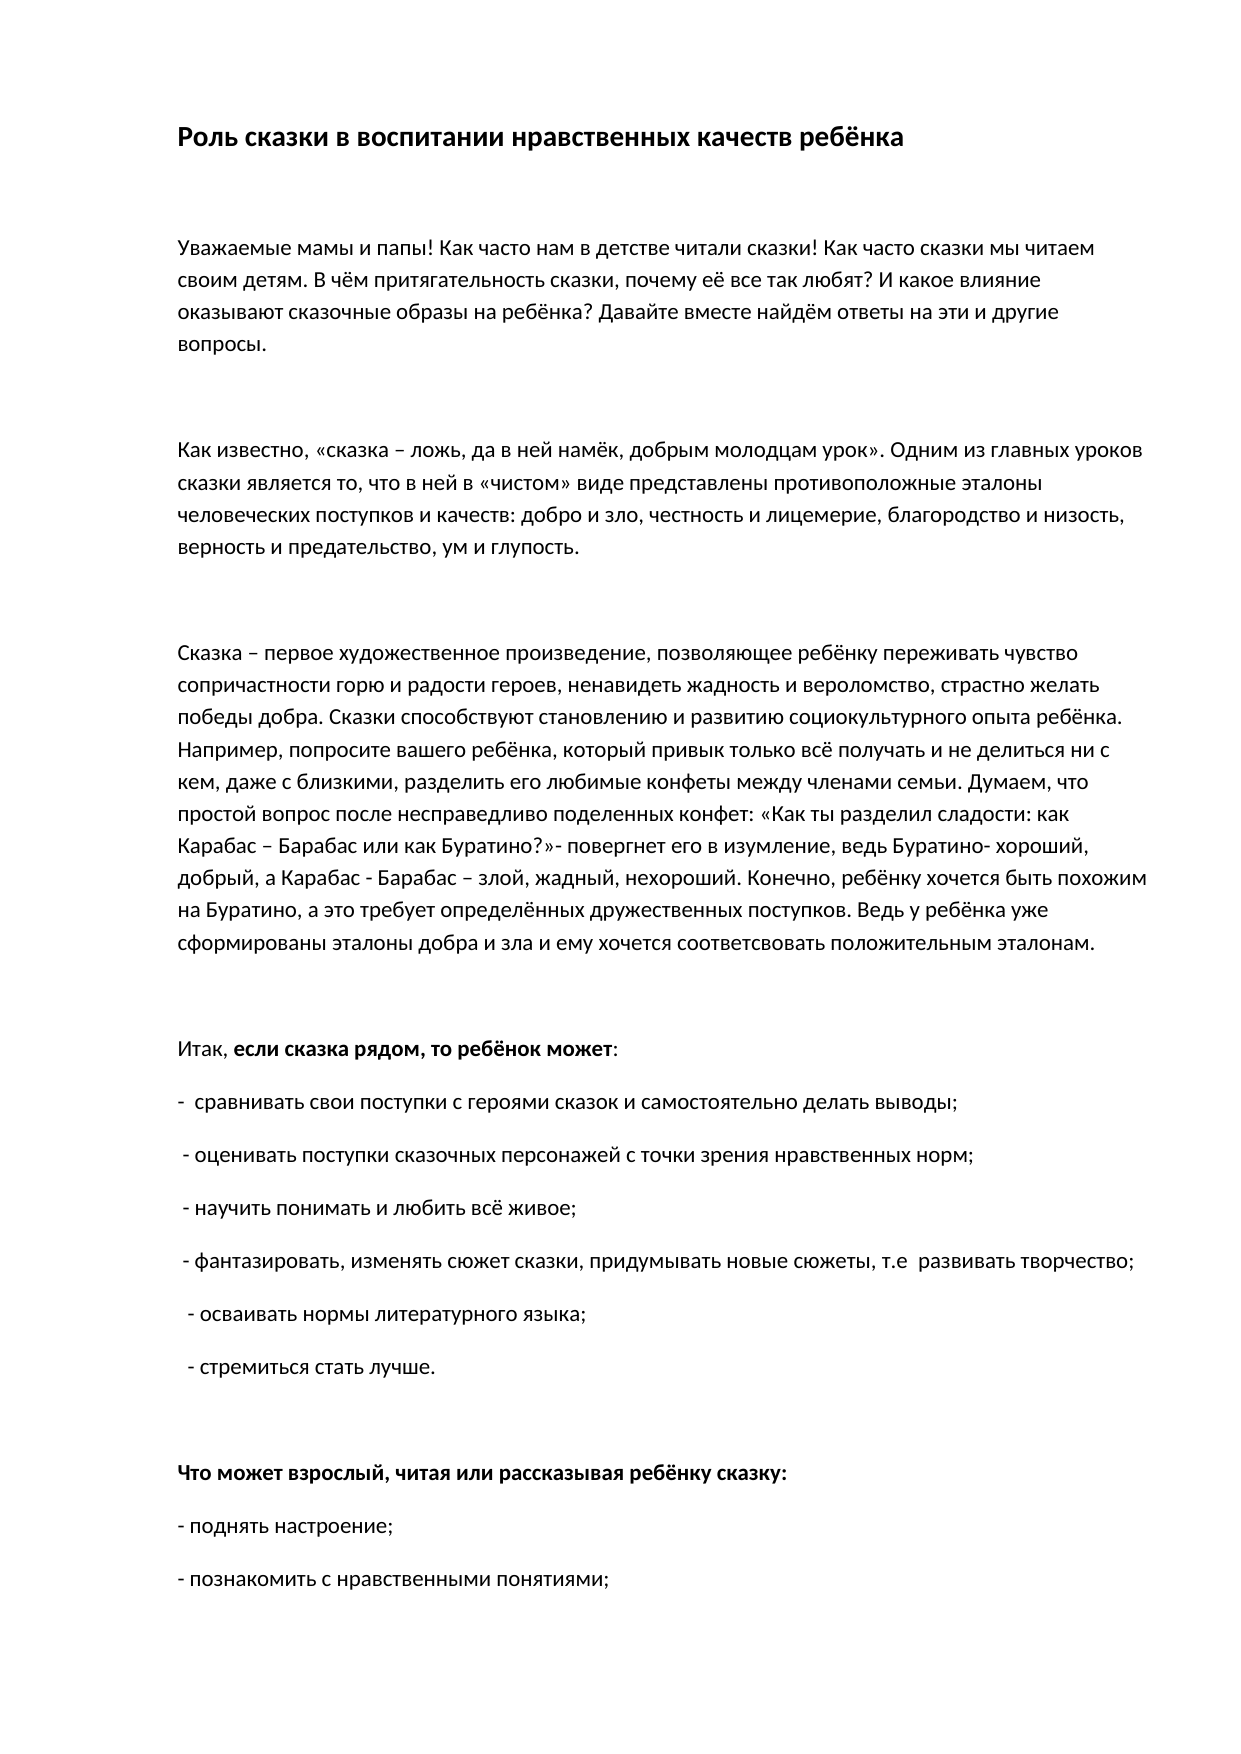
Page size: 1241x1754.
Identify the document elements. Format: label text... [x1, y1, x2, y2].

text - познакомить с нравственными понятиями; [177, 1564, 1152, 1592]
text - стремиться стать лучше. [177, 1352, 1152, 1380]
text Итак, если сказка рядом, то ребёнок может: [177, 1034, 1152, 1062]
text - сравнивать свои поступки с героями сказок и самостоятельно делать выводы; [177, 1087, 1152, 1115]
text - осваивать нормы литературного языка; [177, 1299, 1152, 1327]
text Как известно, «сказка – ложь, да в ней намёк, добрым молодцам урок». Одним из главных уроков сказки является то, что в ней в «чистом» виде представлены противоположные эталоны человеческих поступков и качеств: добро и зло, честность и лицемерие, благородство и низость, верность и предательство, ум и глупость. [177, 436, 1152, 560]
text Что может взрослый, читая или рассказывая ребёнку сказку: [177, 1458, 1152, 1486]
text - поднять настроение; [177, 1511, 1152, 1539]
text Уважаемые мамы и папы! Как часто нам в детстве читали сказки! Как часто сказки мы читаем своим детям. В чём притягательность сказки, почему её все так любят? И какое влияние оказывают сказочные образы на ребёнка? Давайте вместе найдём ответы на эти и другие вопросы. [177, 233, 1152, 357]
text Сказка – первое художественное произведение, позволяющее ребёнку переживать чувство сопричастности горю и радости героев, ненавидеть жадность и вероломство, страстно желать победы добра. Сказки способствуют становлению и развитию социокультурного опыта ребёнка. Например, попросите вашего ребёнка, который привык только всё получать и не делиться ни с кем, даже с близкими, разделить его любимые конфеты между членами семьи. Думаем, что простой вопрос после несправедливо поделенных конфет: «Как ты разделил сладости: как Карабас – Барабас или как Буратино?»- повергнет его в изумление, ведь Буратино- хороший, добрый, а Карабас - Барабас – злой, жадный, нехороший. Конечно, ребёнку хочется быть похожим на Буратино, а это требует определённых дружественных поступков. Ведь у ребёнка уже сформированы эталоны добра и зла и ему хочется соответсвовать положительным эталонам. [177, 638, 1152, 956]
text Роль сказки в воспитании нравственных качеств ребёнка [177, 118, 1152, 154]
text - оценивать поступки сказочных персонажей с точки зрения нравственных норм; [177, 1140, 1152, 1168]
text - научить понимать и любить всё живое; [177, 1193, 1152, 1221]
text - фантазировать, изменять сюжет сказки, придумывать новые сюжеты, т.е развивать творчество; [177, 1246, 1152, 1274]
